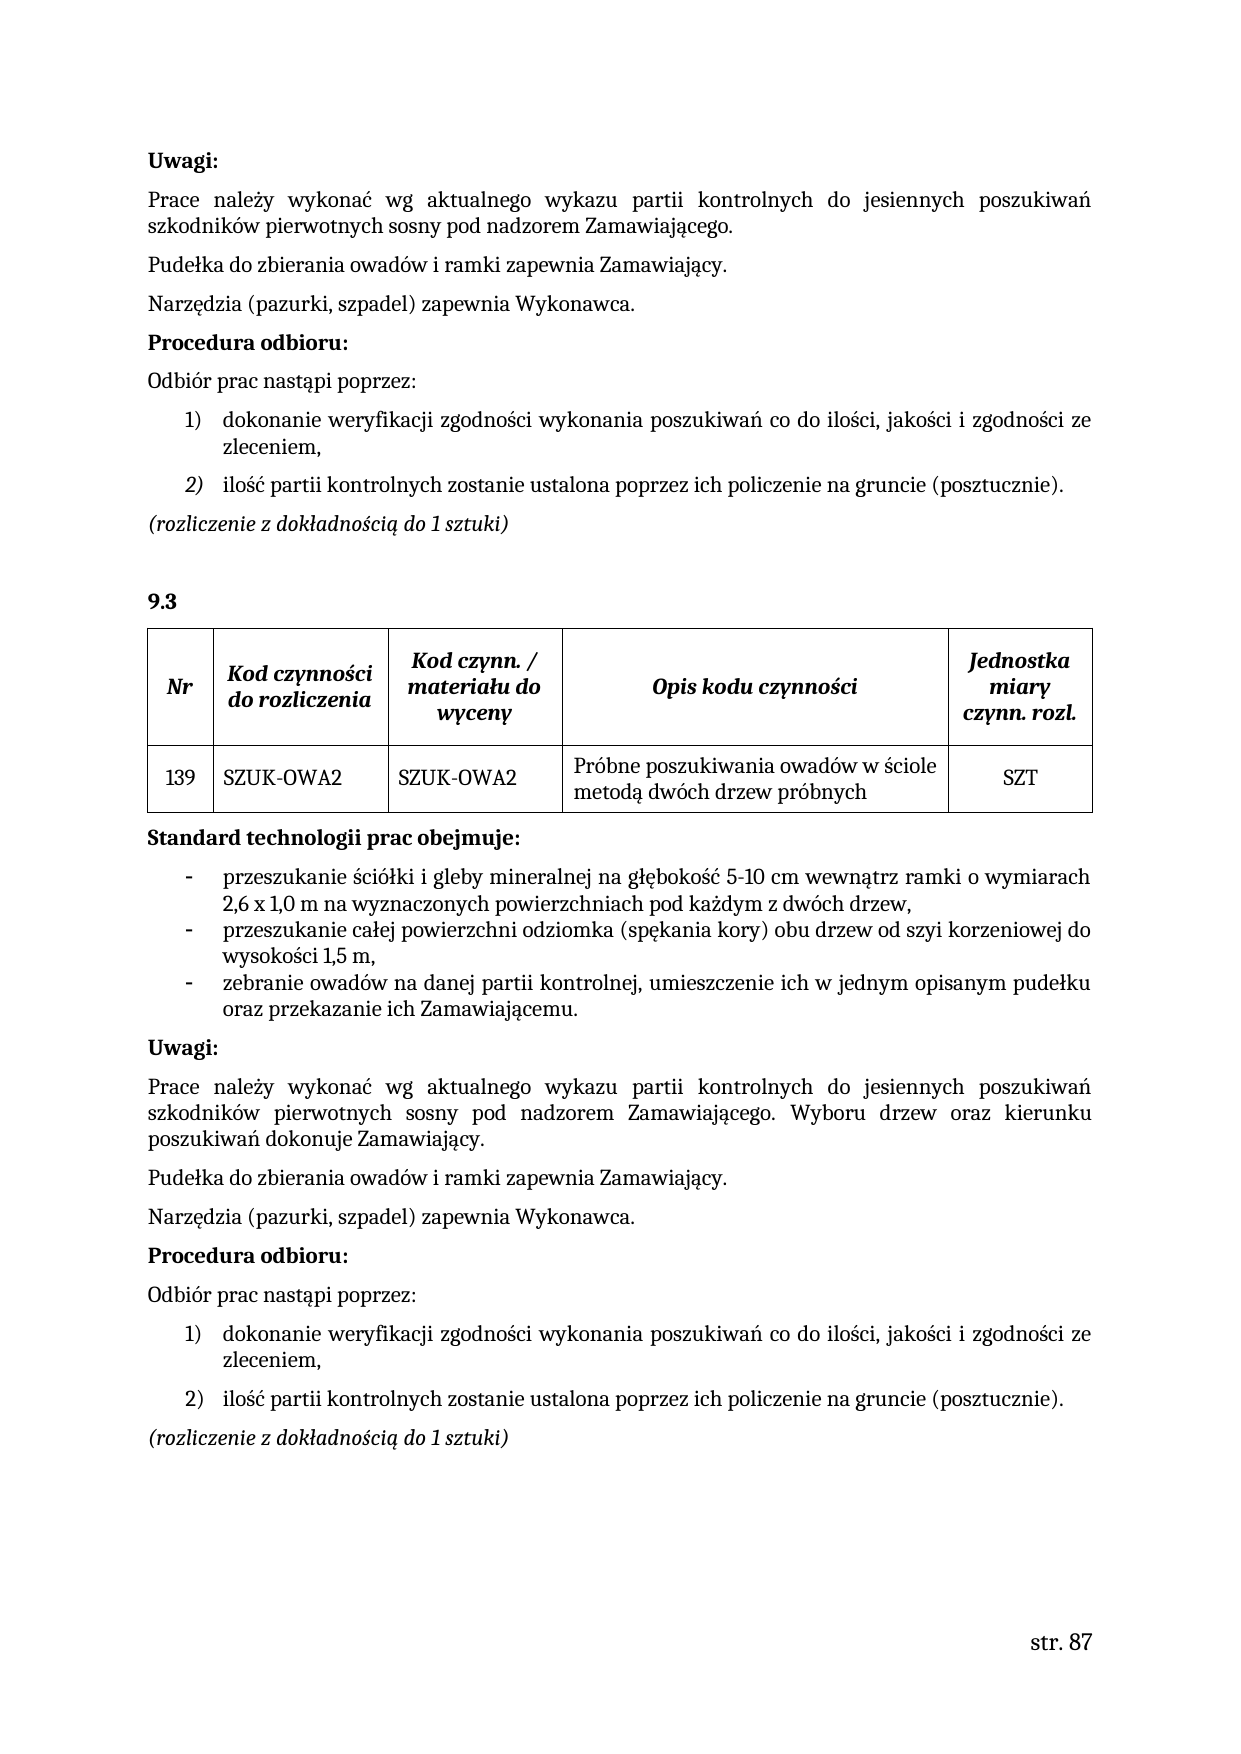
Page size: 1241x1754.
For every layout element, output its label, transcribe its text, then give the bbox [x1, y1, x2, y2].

text Standard technologii prac obejmuje: [148, 825, 1093, 851]
text (rozliczenie z dokładnością do 1 sztuki) [148, 1424, 1093, 1451]
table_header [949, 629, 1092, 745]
text Odbiór prac nastąpi poprzez: [148, 368, 1093, 394]
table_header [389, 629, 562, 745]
text Narzędzia (pazurki, szpadel) zapewnia Wykonawca. [148, 1204, 1093, 1230]
text Uwagi: [148, 148, 1093, 174]
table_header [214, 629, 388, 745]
list przeszukanie całej powierzchni odziomka (spękania kory) obu drzew od szyi korzeniowej do wysokości 1,5 m, [185, 917, 1093, 969]
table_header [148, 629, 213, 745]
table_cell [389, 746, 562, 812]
list dokonanie weryfikacji zgodności wykonania poszukiwań co do ilości, jakości i zgodności ze zleceniem, [185, 407, 1093, 460]
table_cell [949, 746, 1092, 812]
text Pudełka do zbierania owadów i ramki zapewnia Zamawiający. [148, 1165, 1093, 1191]
list ilość partii kontrolnych zostanie ustalona poprzez ich policzenie na gruncie (posztucznie). [185, 1386, 1093, 1412]
text 9.3 [148, 589, 1093, 615]
text Uwagi: [148, 1034, 1093, 1061]
text (rozliczenie z dokładnością do 1 sztuki) [148, 511, 1093, 537]
text Procedura odbioru: [148, 329, 1093, 356]
list ilość partii kontrolnych zostanie ustalona poprzez ich policzenie na gruncie (posztucznie). [185, 472, 1093, 499]
text Narzędzia (pazurki, szpadel) zapewnia Wykonawca. [148, 291, 1093, 317]
list przeszukanie ściółki i gleby mineralnej na głębokość 5-10 cm wewnątrz ramki o wymiarach 2,6 x 1,0 m na wyznaczonych powierzchniach pod każdym z dwóch drzew, [185, 864, 1093, 917]
list dokonanie weryfikacji zgodności wykonania poszukiwań co do ilości, jakości i zgodności ze zleceniem, [185, 1320, 1093, 1373]
text Odbiór prac nastąpi poprzez: [148, 1282, 1093, 1308]
text Procedura odbioru: [148, 1243, 1093, 1269]
text Prace należy wykonać wg aktualnego wykazu partii kontrolnych do jesiennych poszukiwań szkodników pierwotnych sosny pod nadzorem Zamawiającego. [148, 186, 1093, 239]
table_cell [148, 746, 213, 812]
list zebranie owadów na danej partii kontrolnej, umieszczenie ich w jednym opisanym pudełku oraz przekazanie ich Zamawiającemu. [185, 969, 1093, 1022]
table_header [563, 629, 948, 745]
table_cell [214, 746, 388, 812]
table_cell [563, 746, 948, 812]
text Prace należy wykonać wg aktualnego wykazu partii kontrolnych do jesiennych poszukiwań szkodników pierwotnych sosny pod nadzorem Zamawiającego. Wyboru drzew oraz kierunku poszukiwań dokonuje Zamawiający. [148, 1073, 1093, 1152]
text Pudełka do zbierania owadów i ramki zapewnia Zamawiający. [148, 252, 1093, 278]
